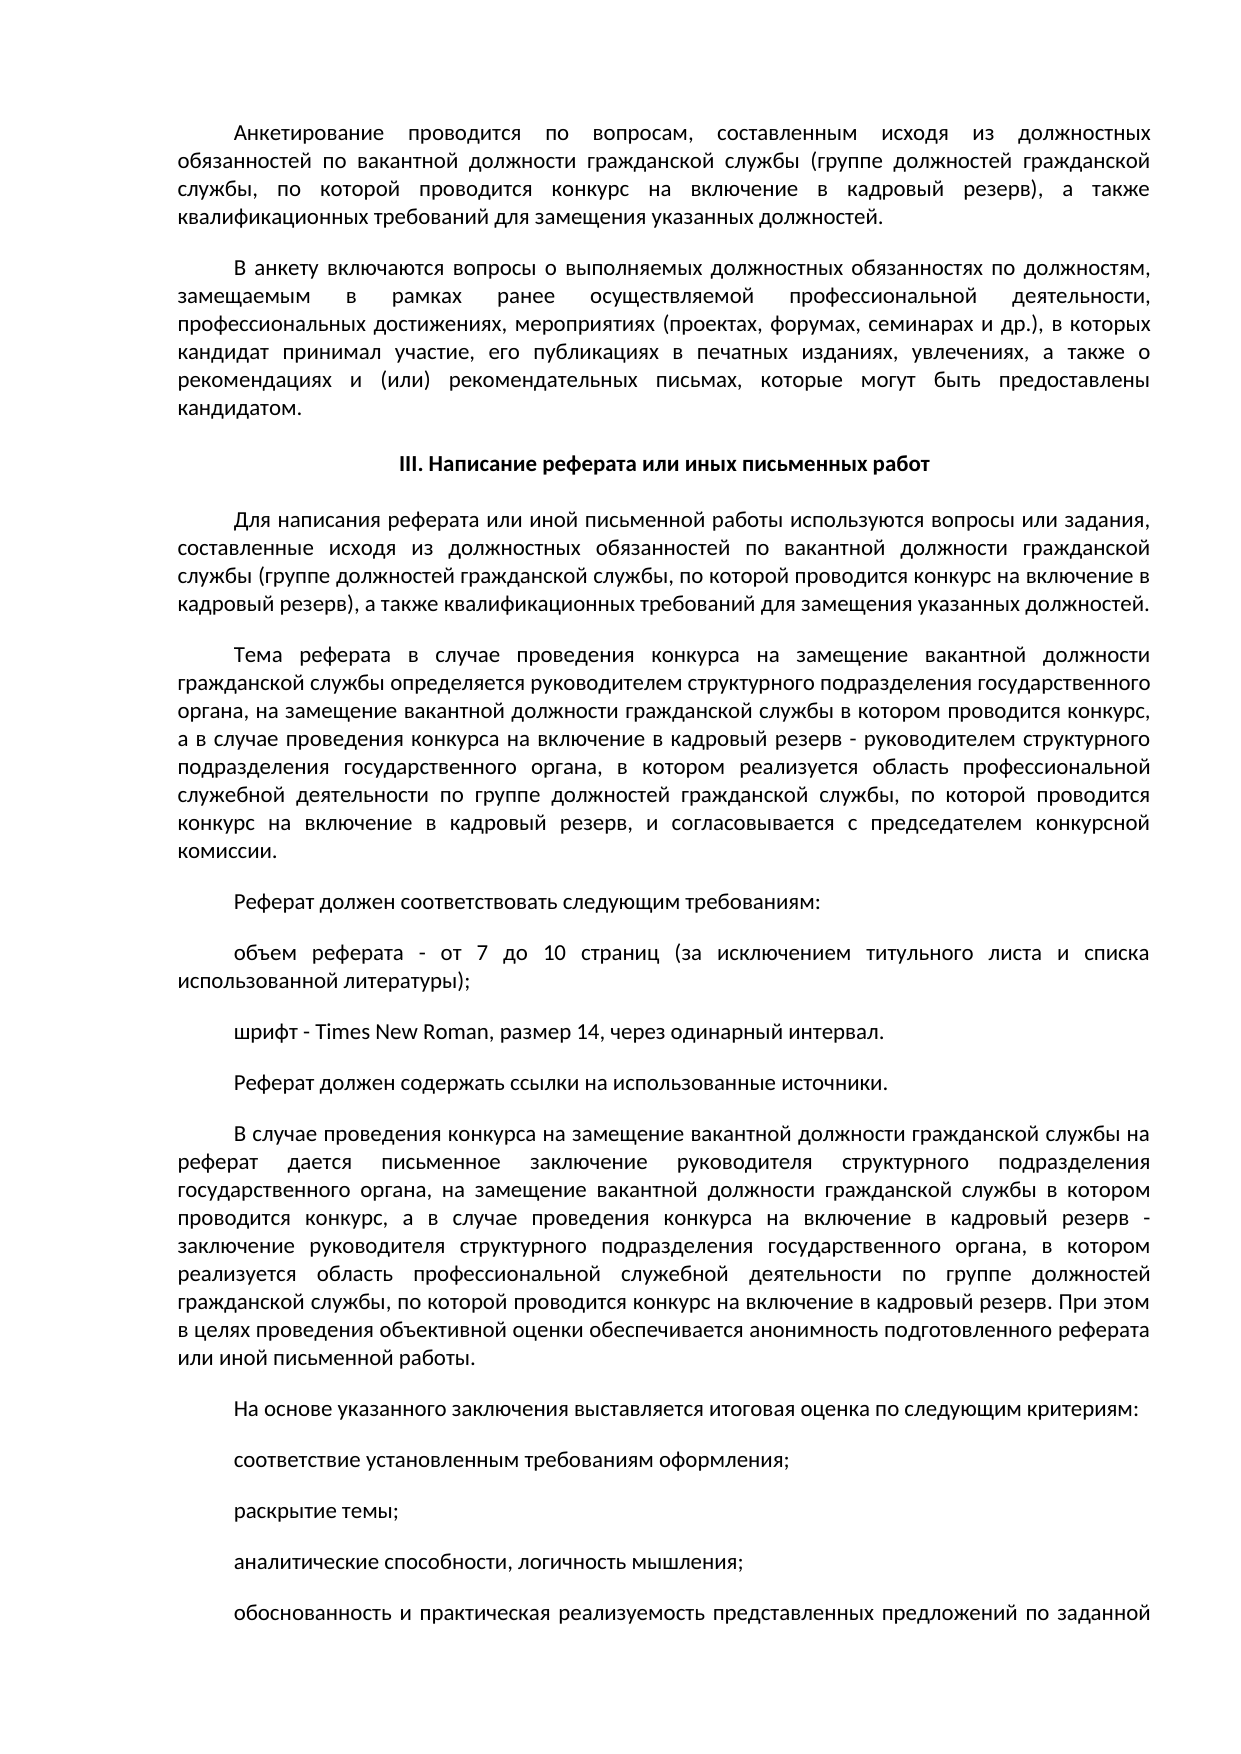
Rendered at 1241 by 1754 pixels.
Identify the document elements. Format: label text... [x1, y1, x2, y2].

text В анкету включаются вопросы о выполняемых должностных обязанностях по должностям, замещаемым в рамках ранее осуществляемой профессиональной деятельности, профессиональных достижениях, мероприятиях (проектах, форумах, семинарах и др.), в которых кандидат принимал участие, его публикациях в печатных изданиях, увлечениях, а также о рекомендациях и (или) рекомендательных письмах, которые могут быть предоставлены кандидатом. [177, 253, 1152, 421]
text Для написания реферата или иной письменной работы используются вопросы или задания, составленные исходя из должностных обязанностей по вакантной должности гражданской службы (группе должностей гражданской службы, по которой проводится конкурс на включение в кадровый резерв), а также квалификационных требований для замещения указанных должностей. [177, 505, 1152, 617]
title III. Написание реферата или иных письменных работ [177, 449, 1152, 477]
text Тема реферата в случае проведения конкурса на замещение вакантной должности гражданской службы определяется руководителем структурного подразделения государственного органа, на замещение вакантной должности гражданской службы в котором проводится конкурс, а в случае проведения конкурса на включение в кадровый резерв - руководителем структурного подразделения государственного органа, в котором реализуется область профессиональной служебной деятельности по группе должностей гражданской службы, по которой проводится конкурс на включение в кадровый резерв, и согласовывается с председателем конкурсной комиссии. [177, 640, 1152, 864]
text Реферат должен соответствовать следующим требованиям: [177, 887, 1152, 915]
text соответствие установленным требованиям оформления; [177, 1445, 1152, 1473]
text аналитические способности, логичность мышления; [177, 1547, 1152, 1575]
text шрифт - Times New Roman, размер 14, через одинарный интервал. [177, 1017, 1152, 1045]
text объем реферата - от 7 до 10 страниц (за исключением титульного листа и списка использованной литературы); [177, 938, 1152, 994]
text На основе указанного заключения выставляется итоговая оценка по следующим критериям: [177, 1394, 1152, 1422]
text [177, 1598, 1152, 1626]
text Анкетирование проводится по вопросам, составленным исходя из должностных обязанностей по вакантной должности гражданской службы (группе должностей гражданской службы, по которой проводится конкурс на включение в кадровый резерв), а также квалификационных требований для замещения указанных должностей. [177, 118, 1152, 230]
text В случае проведения конкурса на замещение вакантной должности гражданской службы на реферат дается письменное заключение руководителя структурного подразделения государственного органа, на замещение вакантной должности гражданской службы в котором проводится конкурс, а в случае проведения конкурса на включение в кадровый резерв - заключение руководителя структурного подразделения государственного органа, в котором реализуется область профессиональной служебной деятельности по группе должностей гражданской службы, по которой проводится конкурс на включение в кадровый резерв. При этом в целях проведения объективной оценки обеспечивается анонимность подготовленного реферата или иной письменной работы. [177, 1119, 1152, 1371]
text раскрытие темы; [177, 1496, 1152, 1524]
text Реферат должен содержать ссылки на использованные источники. [177, 1068, 1152, 1096]
